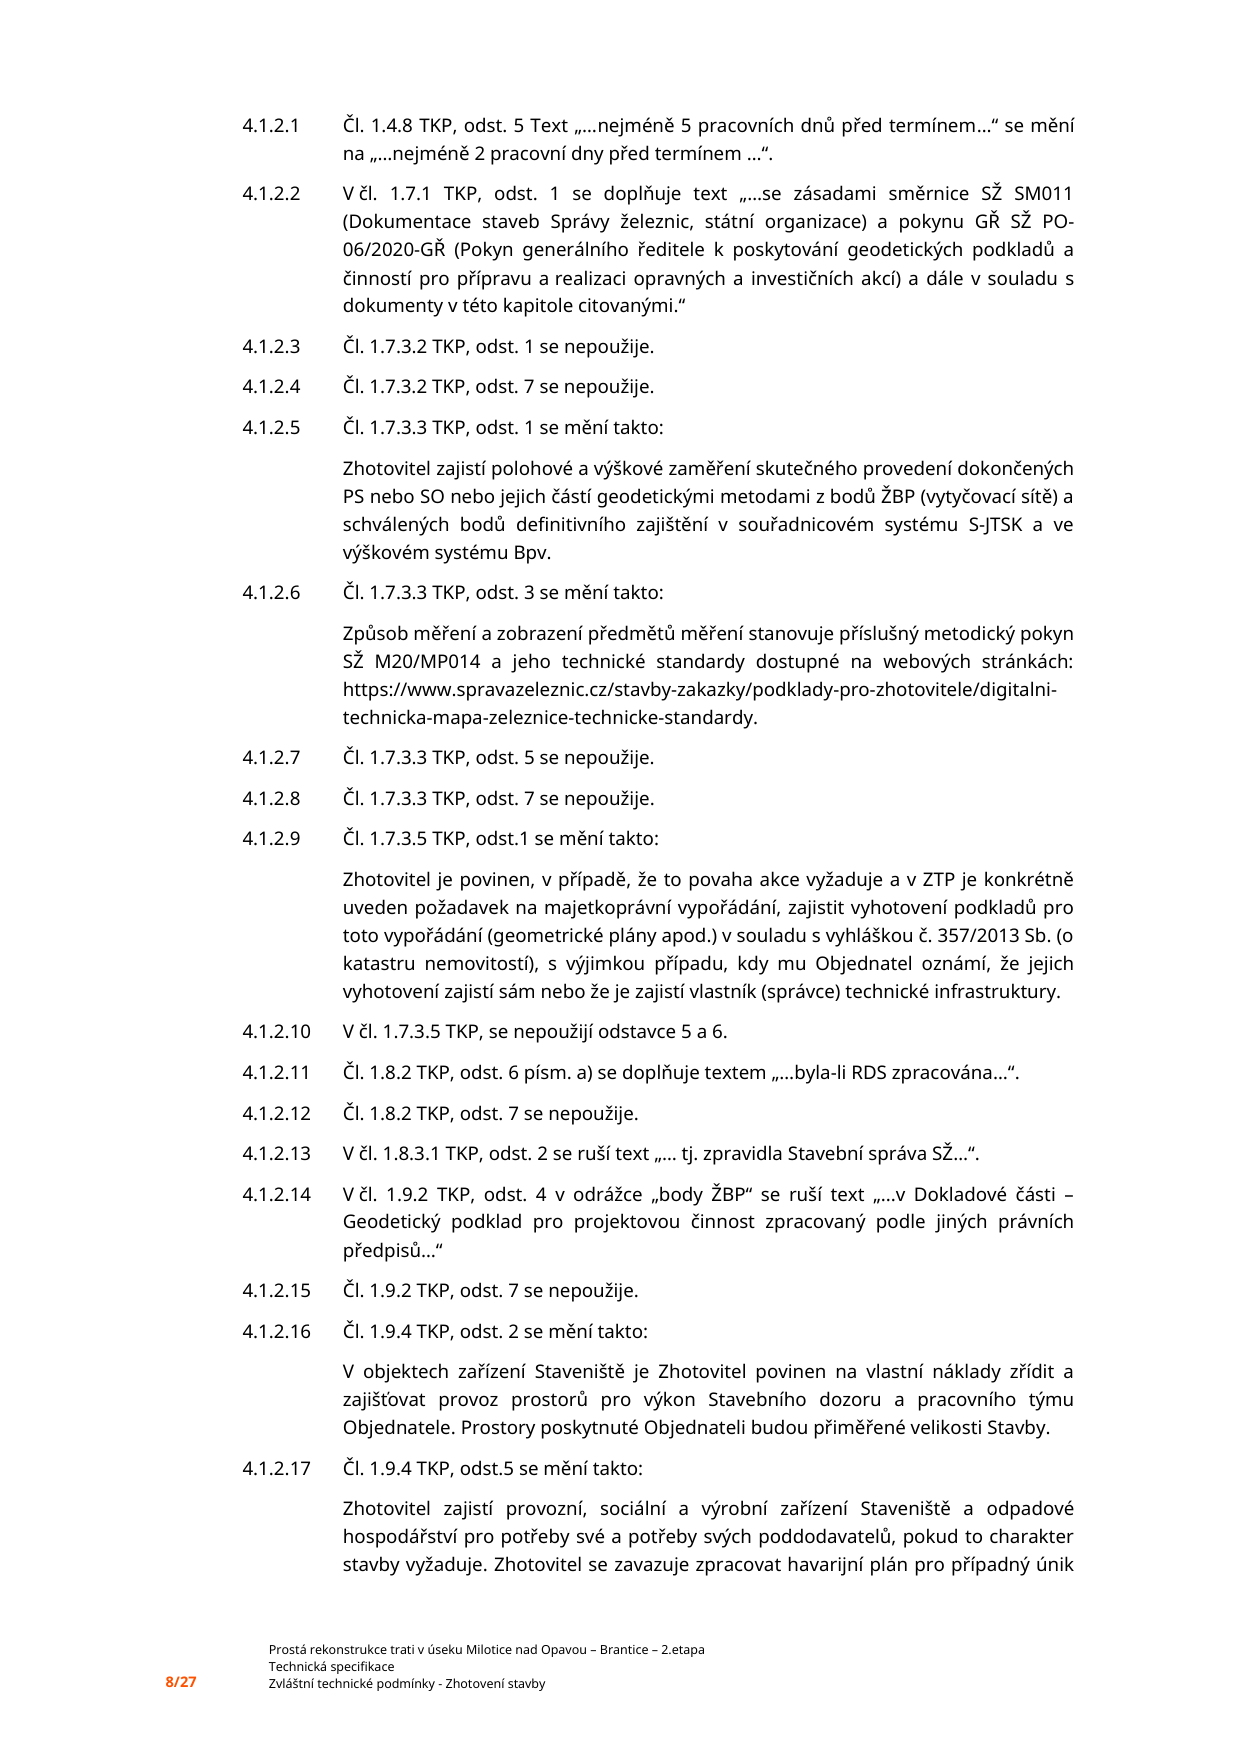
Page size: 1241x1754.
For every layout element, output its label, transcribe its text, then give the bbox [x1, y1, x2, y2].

list Čl. 1.7.3.2 TKP, odst. 1 se nepoužije. [242, 333, 1075, 359]
text V objektech zařízení Staveniště je Zhotovitel povinen na vlastní náklady zřídit a zajišťovat provoz prostorů pro výkon Stavebního dozoru a pracovního týmu Objednatele. Prostory poskytnuté Objednateli budou přiměřené velikosti Stavby. [343, 1358, 1075, 1440]
text Zhotovitel je povinen, v případě, že to povaha akce vyžaduje a v ZTP je konkrétně uveden požadavek na majetkoprávní vypořádání, zajistit vyhotovení podkladů pro toto vypořádání (geometrické plány apod.) v souladu s vyhláškou č. 357/2013 Sb. (o katastru nemovitostí), s výjimkou případu, kdy mu Objednatel oznámí, že jejich vyhotovení zajistí sám nebo že je zajistí vlastník (správce) technické infrastruktury. [343, 866, 1075, 1004]
list Čl. 1.7.3.3 TKP, odst. 1 se mění takto: [242, 414, 1075, 440]
text Zhotovitel zajistí polohové a výškové zaměření skutečného provedení dokončených PS nebo SO nebo jejich částí geodetickými metodami z bodů ŽBP (vytyčovací sítě) a schválených bodů definitivního zajištění v souřadnicovém systému S-JTSK a ve výškovém systému Bpv. [343, 455, 1075, 564]
text Čl. 1.7.3.3 TKP, odst. 3 se mění takto: [242, 579, 1075, 605]
list V čl. 1.8.3.1 TKP, odst. 2 se ruší text „… tj. zpravidla Stavební správa SŽ…“. [242, 1140, 1075, 1166]
list Čl. 1.4.8 TKP, odst. 5 Text „…nejméně 5 pracovních dnů před termínem…“ se mění na „…nejméně 2 pracovní dny před termínem …“. [242, 112, 1075, 166]
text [343, 1496, 1075, 1577]
text Čl. 1.7.3.3 TKP, odst. 5 se nepoužije. [242, 744, 1075, 770]
list Čl. 1.8.2 TKP, odst. 6 písm. a) se doplňuje textem „…byla-li RDS zpracována…“. [242, 1059, 1075, 1085]
list V čl. 1.9.2 TKP, odst. 4 v odrážce „body ŽBP“ se ruší text „...v Dokladové části – Geodetický podklad pro projektovou činnost zpracovaný podle jiných právních předpisů…“ [242, 1181, 1075, 1262]
list Čl. 1.9.4 TKP, odst. 2 se mění takto: [242, 1318, 1075, 1343]
list Čl. 1.9.4 TKP, odst.5 se mění takto: [242, 1455, 1075, 1481]
list Čl. 1.9.2 TKP, odst. 7 se nepoužije. [242, 1277, 1075, 1303]
list V čl. 1.7.3.5 TKP, se nepoužijí odstavce 5 a 6. [242, 1019, 1075, 1044]
list V čl. 1.7.1 TKP, odst. 1 se doplňuje text „…se zásadami směrnice SŽ SM011 (Dokumentace staveb Správy železnic, státní organizace) a pokynu GŘ SŽ PO-06/2020-GŘ (Pokyn generálního ředitele k poskytování geodetických podkladů a činností pro přípravu a realizaci opravných a investičních akcí) a dále v souladu s dokumenty v této kapitole citovanými.“ [242, 181, 1075, 318]
list Čl. 1.8.2 TKP, odst. 7 se nepoužije. [242, 1100, 1075, 1125]
list Čl. 1.7.3.3 TKP, odst. 7 se nepoužije. [242, 785, 1075, 811]
list Čl. 1.7.3.2 TKP, odst. 7 se nepoužije. [242, 374, 1075, 399]
list Způsob měření a zobrazení předmětů měření stanovuje příslušný metodický pokyn SŽ M20/MP014 a jeho technické standardy dostupné na webových stránkách: https://www.spravazeleznic.cz/stavby-zakazky/podklady-pro-zhotovitele/digitalni-technicka-mapa-zeleznice-technicke-standardy. [343, 620, 1075, 729]
list Čl. 1.7.3.5 TKP, odst.1 se mění takto: [242, 826, 1075, 851]
